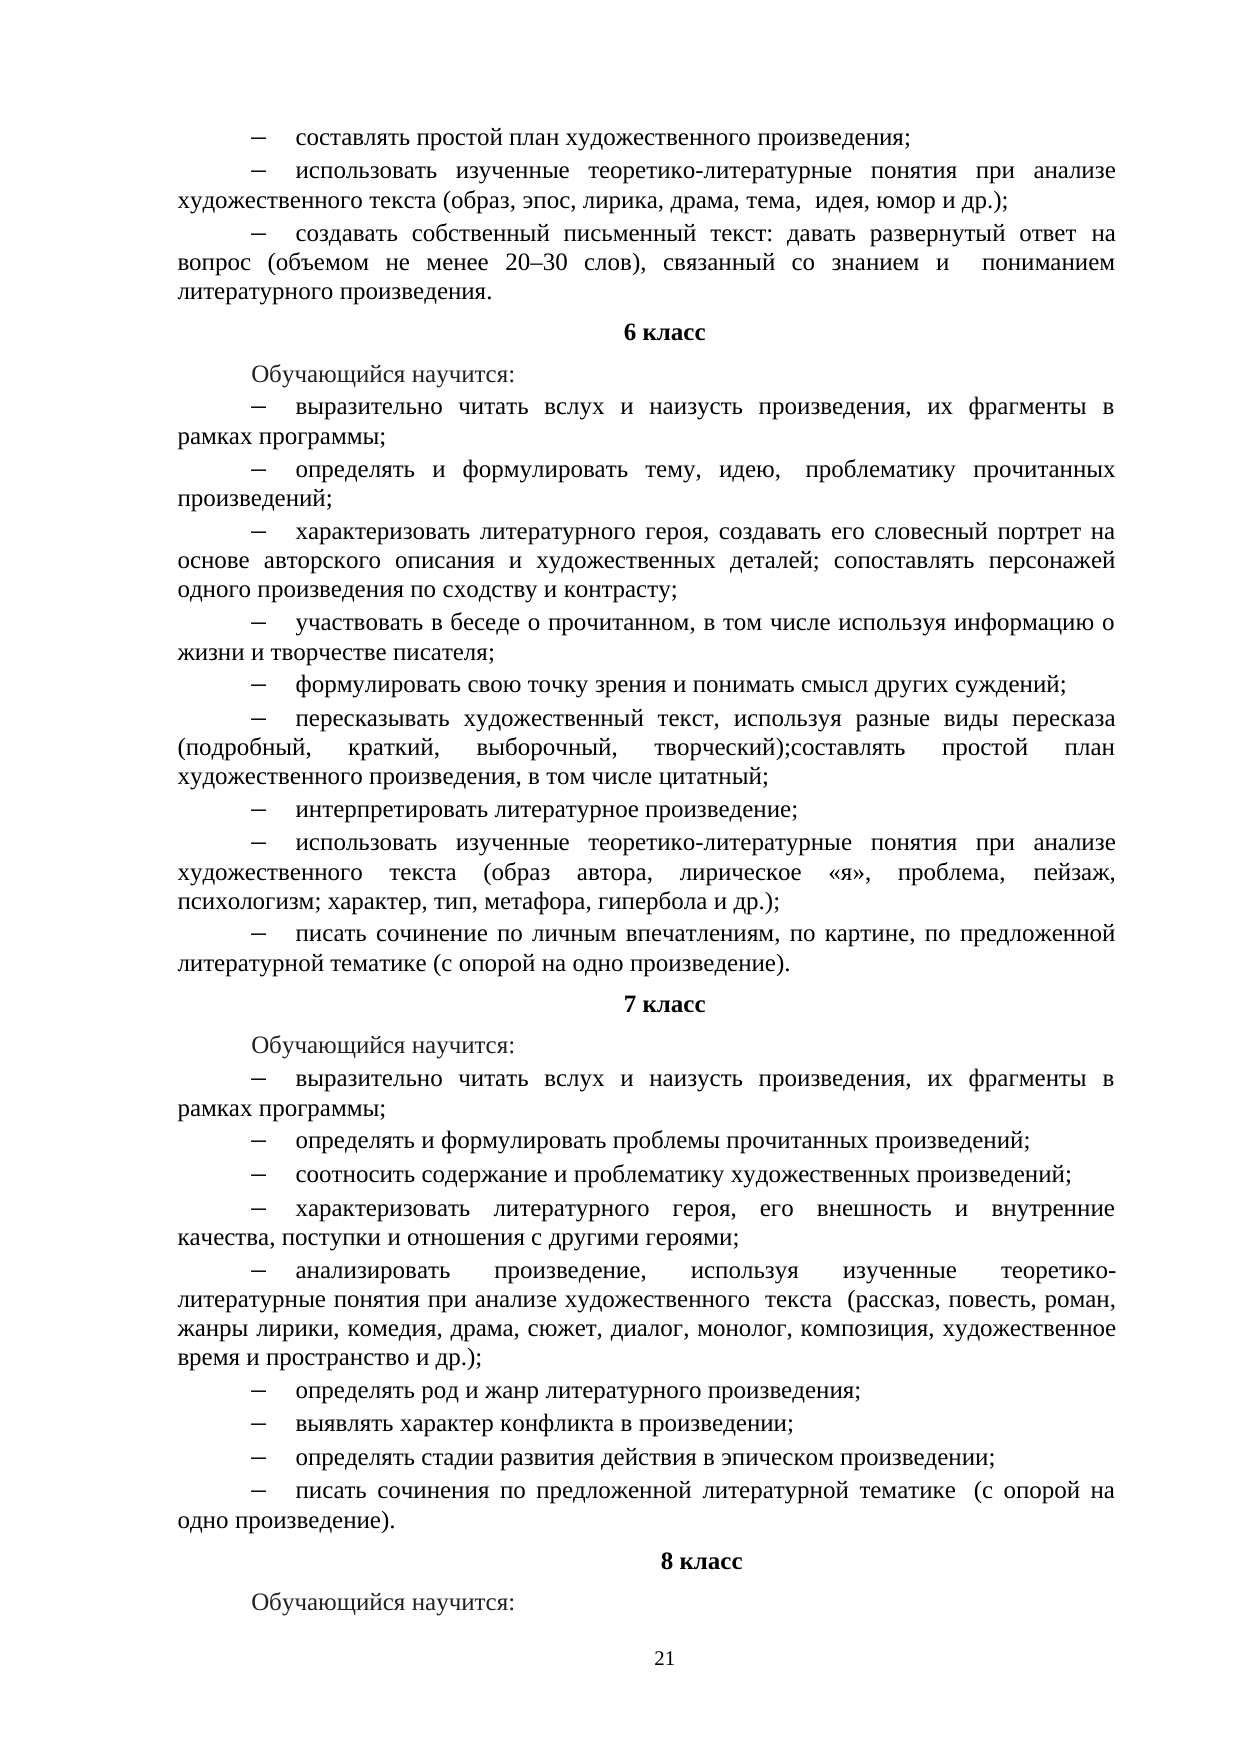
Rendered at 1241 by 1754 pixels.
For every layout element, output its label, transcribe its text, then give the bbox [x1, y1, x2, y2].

subtitle 6 класс [177, 317, 1152, 346]
list выразительно читать вслух и наизусть произведения, их фрагменты в рамках программы; [177, 387, 1115, 450]
text Обучающийся научится: [177, 1031, 1152, 1059]
text Обучающийся научится: [177, 359, 1152, 387]
list определять род и жанр литературного произведения; [177, 1371, 1152, 1404]
text Обучающийся научится: [177, 1587, 1152, 1616]
list участвовать в беседе о прочитанном, в том числе используя информацию о жизни и творчестве писателя; [177, 603, 1115, 665]
list использовать изученные теоретико-литературные понятия при анализе художественного текста (образ автора, лирическое «я», проблема, пейзаж, психологизм; характер, тип, метафора, гипербола и др.); [177, 823, 1116, 914]
list интерпретировать литературное произведение; [177, 790, 1152, 823]
list характеризовать литературного героя, его внешность и внутренние качества, поступки и отношения с другими героями; [177, 1189, 1115, 1251]
list использовать изученные теоретико-литературные понятия при анализе художественного текста (образ, эпос, лирика, драма, тема, идея, юмор и др.); [177, 152, 1116, 214]
list характеризовать литературного героя, создавать его словесный портрет на основе авторского описания и художественных деталей; сопоставлять персонажей одного произведения по сходству и контрасту; [177, 512, 1115, 603]
list создавать собственный письменный текст: давать развернутый ответ на вопрос (объемом не менее 20–30 слов), связанный со знанием и пониманием литературного произведения. [177, 214, 1116, 305]
list выявлять характер конфликта в произведении; [177, 1404, 1152, 1438]
list формулировать свою точку зрения и понимать смысл других суждений; [177, 665, 1115, 699]
list составлять простой план художественного произведения; [177, 118, 1152, 152]
list определять и формулировать тему, идею, проблематику прочитанных произведений; [177, 450, 1115, 512]
list определять и формулировать проблемы прочитанных произведений; [177, 1122, 1152, 1155]
list выразительно читать вслух и наизусть произведения, их фрагменты в рамках программы; [177, 1059, 1115, 1122]
subtitle 8 класс [177, 1546, 1152, 1575]
list писать сочинение по личным впечатлениям, по картине, по предложенной литературной тематике (с опорой на одно произведение). [177, 914, 1115, 977]
list соотносить содержание и проблематику художественных произведений; [177, 1155, 1116, 1189]
list анализировать произведение, используя изученные теоретико- литературные понятия при анализе художественного текста (рассказ, повесть, роман, жанры лирики, комедия, драма, сюжет, диалог, монолог, композиция, художественное время и пространство и др.); [177, 1251, 1116, 1371]
list пересказывать художественный текст, используя разные виды пересказа (подробный, краткий, выборочный, творческий);составлять простой план художественного произведения, в том числе цитатный; [177, 699, 1115, 790]
list определять стадии развития действия в эпическом произведении; [177, 1438, 1152, 1471]
subtitle 7 класс [177, 989, 1152, 1018]
list писать сочинения по предложенной литературной тематике (с опорой на одно произведение). [177, 1471, 1115, 1534]
